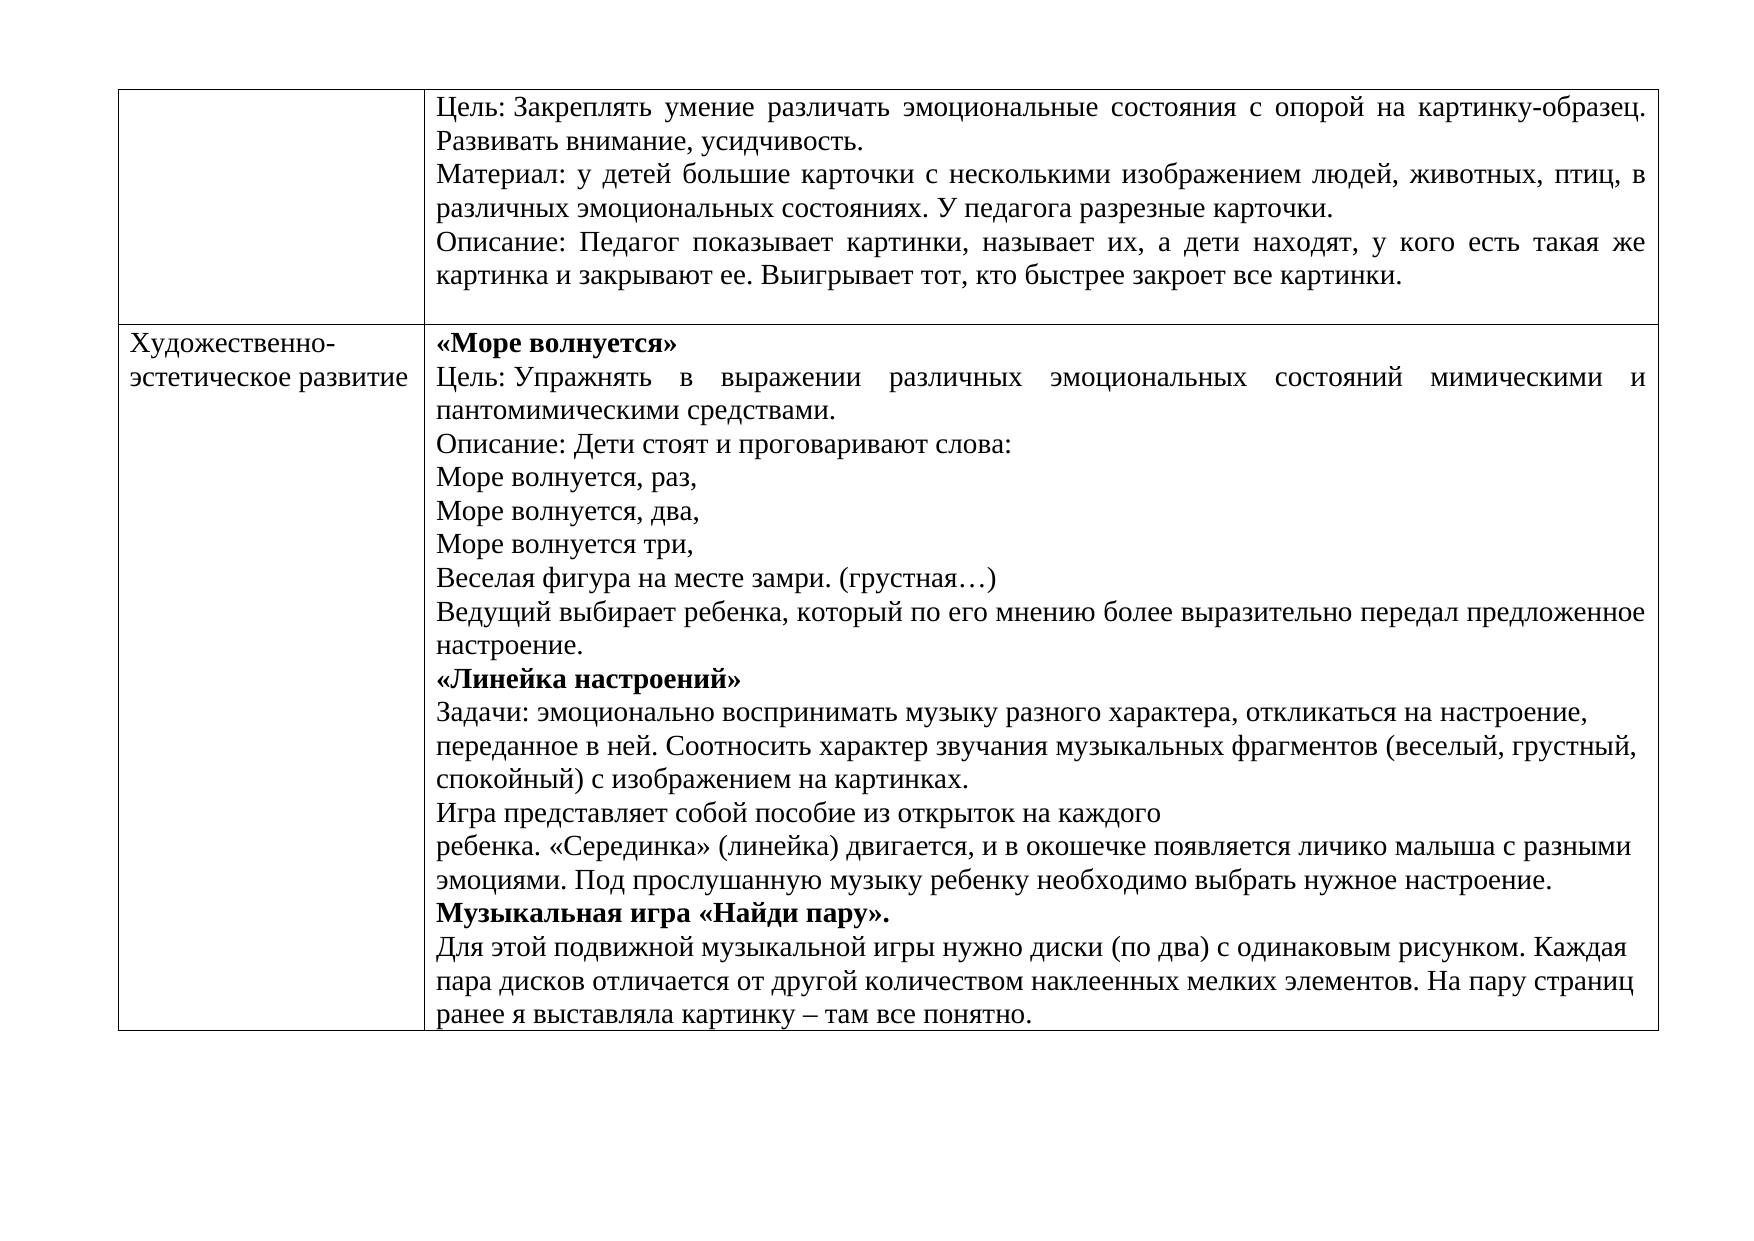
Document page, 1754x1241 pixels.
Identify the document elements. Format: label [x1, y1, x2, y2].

table_cell [425, 325, 1658, 1030]
table_cell [119, 90, 424, 324]
table_cell [119, 325, 424, 1030]
table_cell [425, 90, 1658, 324]
